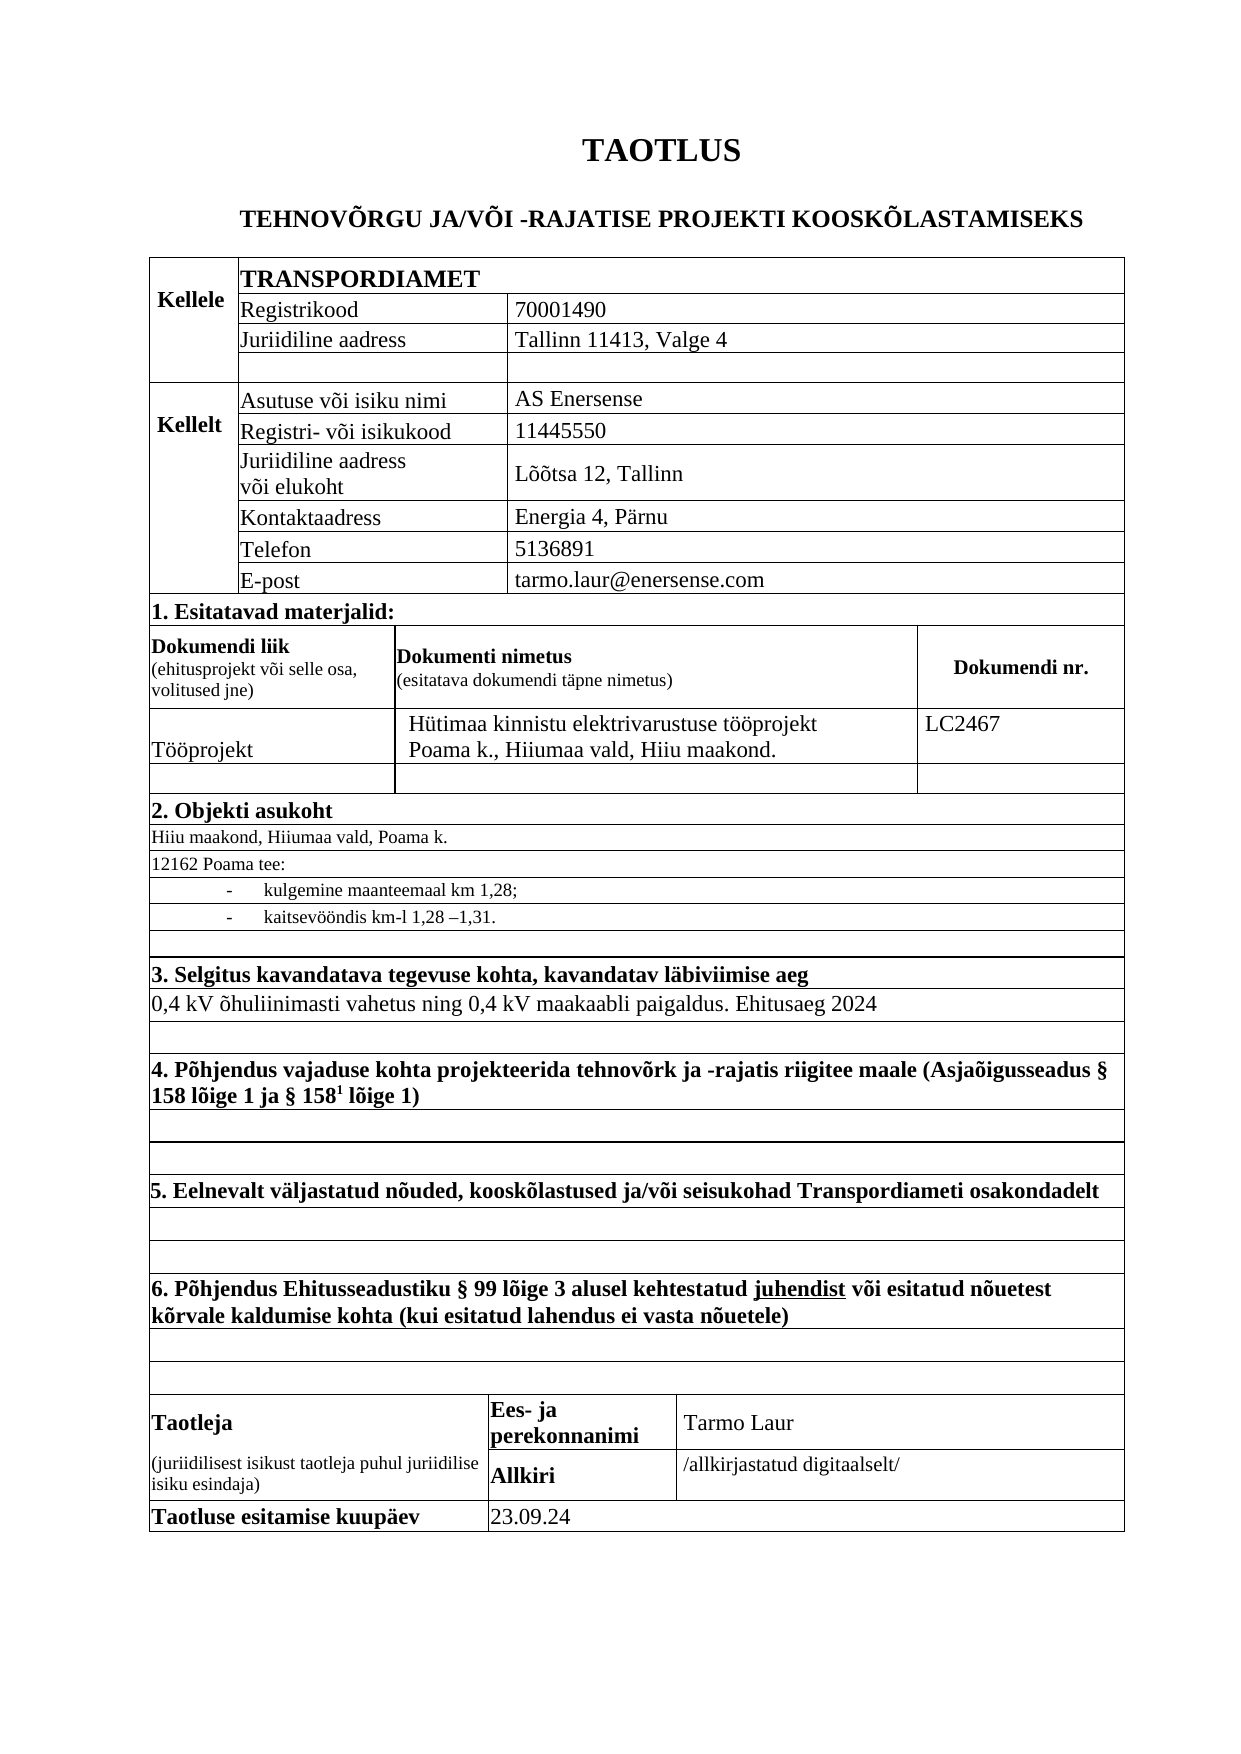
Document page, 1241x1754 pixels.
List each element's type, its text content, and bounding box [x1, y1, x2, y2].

table_cell LC2467 [918, 709, 1124, 763]
table_cell [150, 1022, 1124, 1053]
table_cell [150, 1362, 1124, 1394]
table_cell 1. Esitatavad materjalid: [150, 594, 1124, 624]
table_cell [396, 764, 917, 792]
table_cell Allkiri [489, 1450, 676, 1500]
table_cell Tööprojekt [150, 709, 394, 763]
table_cell Taotluse esitamise kuupäev [150, 1501, 488, 1531]
table_cell [150, 1241, 1124, 1273]
table_cell Dokumendi nr. [918, 626, 1124, 707]
table_cell Juriidiline aadress [239, 324, 507, 352]
table_cell Ees- ja perekonnanimi [489, 1395, 676, 1449]
table_cell Energia 4, Pärnu [508, 501, 1124, 531]
table_cell E-post [239, 563, 507, 593]
table_header TRANSPORDIAMET [239, 258, 1124, 293]
table_cell [918, 764, 1124, 792]
table_cell tarmo.laur@enersense.com [508, 563, 1124, 593]
table_cell Lõõtsa 12, Tallinn [508, 445, 1124, 499]
table_cell Registri- või isikukood [239, 414, 507, 444]
table_cell 11445550 [508, 414, 1124, 444]
table_cell Taotleja [150, 1395, 488, 1449]
table_cell [150, 1208, 1124, 1240]
table_cell Registrikood [239, 294, 507, 322]
table_cell Hiiu maakond, Hiiumaa vald, Poama k. [150, 825, 1124, 850]
table_cell kulgemine maanteemaal km 1,28; [150, 878, 1124, 903]
table_cell AS Enersense [508, 383, 1124, 413]
table_cell Dokumendi liik (ehitusprojekt või selle osa, volitused jne) [150, 626, 394, 707]
table_cell 2. Objekti asukoht [150, 794, 1124, 824]
table_cell kaitsevööndis km-l 1,28 –1,31. [150, 904, 1124, 930]
table_cell /allkirjastatud digitaalselt/ [677, 1450, 1124, 1500]
table_cell 6. Põhjendus Ehitusseadustiku § 99 lõige 3 alusel kehtestatud juhendist või esitatud nõuetest kõrvale kaldumise kohta (kui esitatud lahendus ei vasta nõuetele) [150, 1274, 1124, 1328]
table_cell Hütimaa kinnistu elektrivarustuse tööprojekt Poama k., Hiiumaa vald, Hiiu maakond. [396, 709, 917, 763]
table_cell [150, 931, 1124, 956]
table_cell 23.09.24 [489, 1501, 1124, 1531]
table_cell Tallinn 11413, Valge 4 [508, 324, 1124, 352]
table_cell Dokumenti nimetus (esitatava dokumendi täpne nimetus) [396, 626, 917, 707]
table_cell [150, 1329, 1124, 1361]
table_cell Kontaktaadress [239, 501, 507, 531]
table_cell 5136891 [508, 532, 1124, 562]
table_header Kellele [150, 258, 238, 382]
table_cell 3. Selgitus kavandatava tegevuse kohta, kavandatav läbiviimise aeg [150, 958, 1124, 988]
table_cell [508, 353, 1124, 382]
text TEHNOVÕRGU JA/VÕI -RAJATISE PROJEKTI KOOSKÕLASTAMISEKS [177, 204, 1146, 233]
table_cell [239, 353, 507, 382]
table_cell [150, 1143, 1124, 1174]
table_cell 70001490 [508, 294, 1124, 322]
table_cell 5. Eelnevalt väljastatud nõuded, kooskõlastused ja/või seisukohad Transpordiameti osakondadelt [150, 1175, 1124, 1207]
table_cell Asutuse või isiku nimi [239, 383, 507, 413]
table_cell (juriidilisest isikust taotleja puhul juriidilise isiku esindaja) [150, 1449, 488, 1500]
table_cell Juriidiline aadress või elukoht [239, 445, 507, 499]
table_cell 4. Põhjendus vajaduse kohta projekteerida tehnovõrk ja -rajatis riigitee maale (Asjaõigusseadus § 158 lõige 1 ja § 1581 lõige 1) [150, 1054, 1124, 1109]
table_cell [150, 764, 394, 792]
table_cell Telefon [239, 532, 507, 562]
table_cell 12162 Poama tee: [150, 851, 1124, 877]
table_cell 0,4 kV õhuliinimasti vahetus ning 0,4 kV maakaabli paigaldus. Ehitusaeg 2024 [150, 989, 1124, 1021]
table_cell Tarmo Laur [677, 1395, 1124, 1449]
table_cell [150, 1110, 1124, 1141]
table_cell Kellelt [150, 383, 238, 593]
text TAOTLUS [177, 130, 1146, 168]
